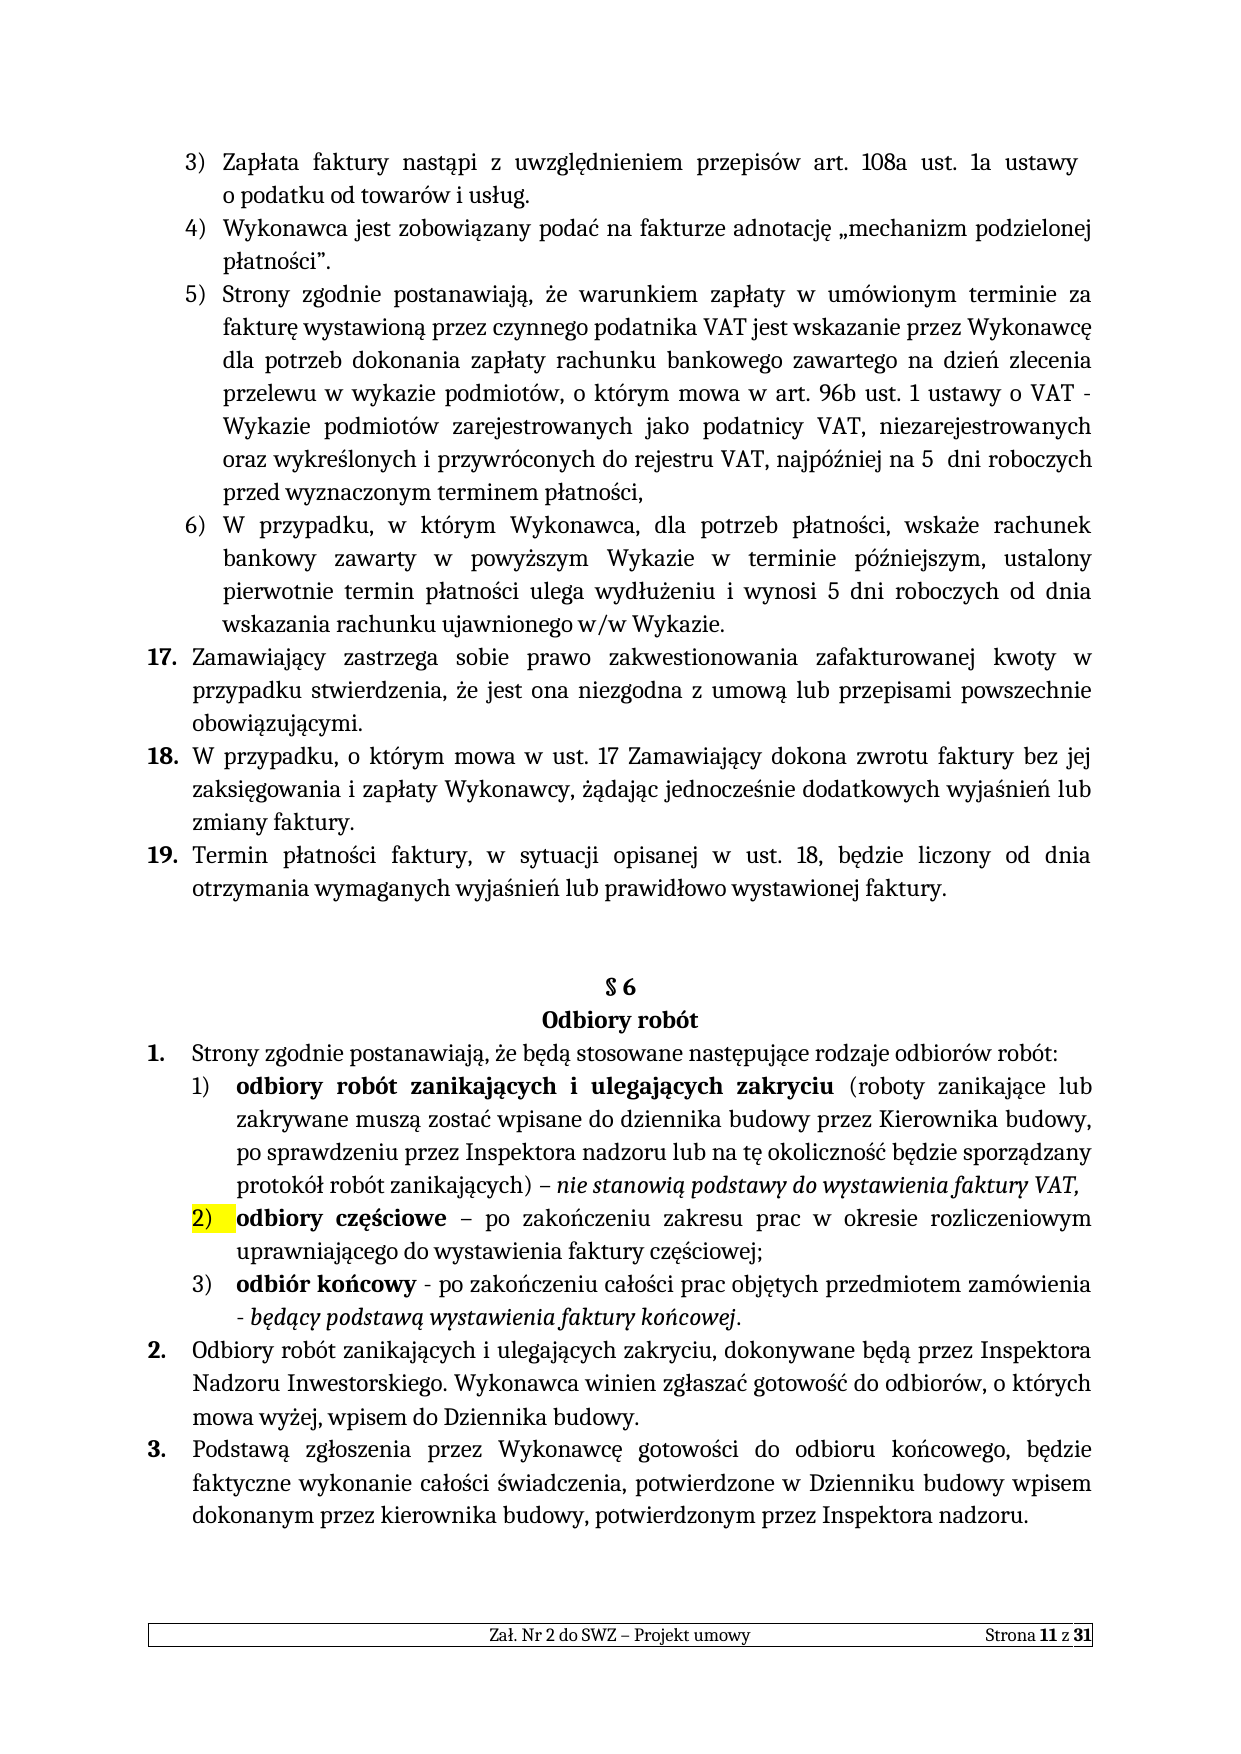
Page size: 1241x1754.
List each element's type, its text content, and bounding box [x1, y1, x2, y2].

list Zapłata faktury nastąpi z uwzględnieniem przepisów art. 108a ust. 1a ustawy o podatku od towarów i usług. [185, 148, 1093, 209]
list W przypadku, o którym mowa w ust. 17 Zamawiający dokona zwrotu faktury bez jej zaksięgowania i zapłaty Wykonawcy, żądając jednocześnie dodatkowych wyjaśnień lub zmiany faktury. [148, 742, 1093, 837]
text § 6 [148, 973, 1093, 1002]
list odbiór końcowy - po zakończeniu całości prac objętych przedmiotem zamówienia - będący podstawą wystawienia faktury końcowej. [192, 1270, 1093, 1332]
list Zamawiający zastrzega sobie prawo zakwestionowania zafakturowanej kwoty w przypadku stwierdzenia, że jest ona niezgodna z umową lub przepisami powszechnie obowiązującymi. [148, 643, 1093, 738]
list odbiory częściowe – po zakończeniu zakresu prac w okresie rozliczeniowym uprawniającego do wystawienia faktury częściowej; [192, 1204, 1093, 1266]
text Odbiory robót [148, 1006, 1093, 1035]
list Wykonawca jest zobowiązany podać na fakturze adnotację „mechanizm podzielonej płatności”. [185, 214, 1093, 275]
list Podstawą zgłoszenia przez Wykonawcę gotowości do odbioru końcowego, będzie faktyczne wykonanie całości świadczenia, potwierdzone w Dzienniku budowy wpisem dokonanym przez kierownika budowy, potwierdzonym przez Inspektora nadzoru. [148, 1435, 1093, 1530]
list odbiory robót zanikających i ulegających zakryciu (roboty zanikające lub zakrywane muszą zostać wpisane do dziennika budowy przez Kierownika budowy, po sprawdzeniu przez Inspektora nadzoru lub na tę okoliczność będzie sporządzany protokół robót zanikających) – nie stanowią podstawy do wystawienia faktury VAT, [192, 1072, 1093, 1200]
list Termin płatności faktury, w sytuacji opisanej w ust. 18, będzie liczony od dnia otrzymania wymaganych wyjaśnień lub prawidłowo wystawionej faktury. [148, 841, 1093, 903]
list Strony zgodnie postanawiają, że warunkiem zapłaty w umówionym terminie za fakturę wystawioną przez czynnego podatnika VAT jest wskazanie przez Wykonawcę dla potrzeb dokonania zapłaty rachunku bankowego zawartego na dzień zlecenia przelewu w wykazie podmiotów, o którym mowa w art. 96b ust. 1 ustawy o VAT - Wykazie podmiotów zarejestrowanych jako podatnicy VAT, niezarejestrowanych oraz wykreślonych i przywróconych do rejestru VAT, najpóźniej na 5 dni roboczych przed wyznaczonym terminem płatności, [185, 280, 1093, 507]
list W przypadku, w którym Wykonawca, dla potrzeb płatności, wskaże rachunek bankowy zawarty w powyższym Wykazie w terminie późniejszym, ustalony pierwotnie termin płatności ulega wydłużeniu i wynosi 5 dni roboczych od dnia wskazania rachunku ujawnionego w/w Wykazie. [185, 511, 1093, 639]
list Odbiory robót zanikających i ulegających zakryciu, dokonywane będą przez Inspektora Nadzoru Inwestorskiego. Wykonawca winien zgłaszać gotowość do odbiorów, o których mowa wyżej, wpisem do Dziennika budowy. [148, 1336, 1093, 1431]
list Strony zgodnie postanawiają, że będą stosowane następujące rodzaje odbiorów robót: [148, 1039, 1093, 1068]
